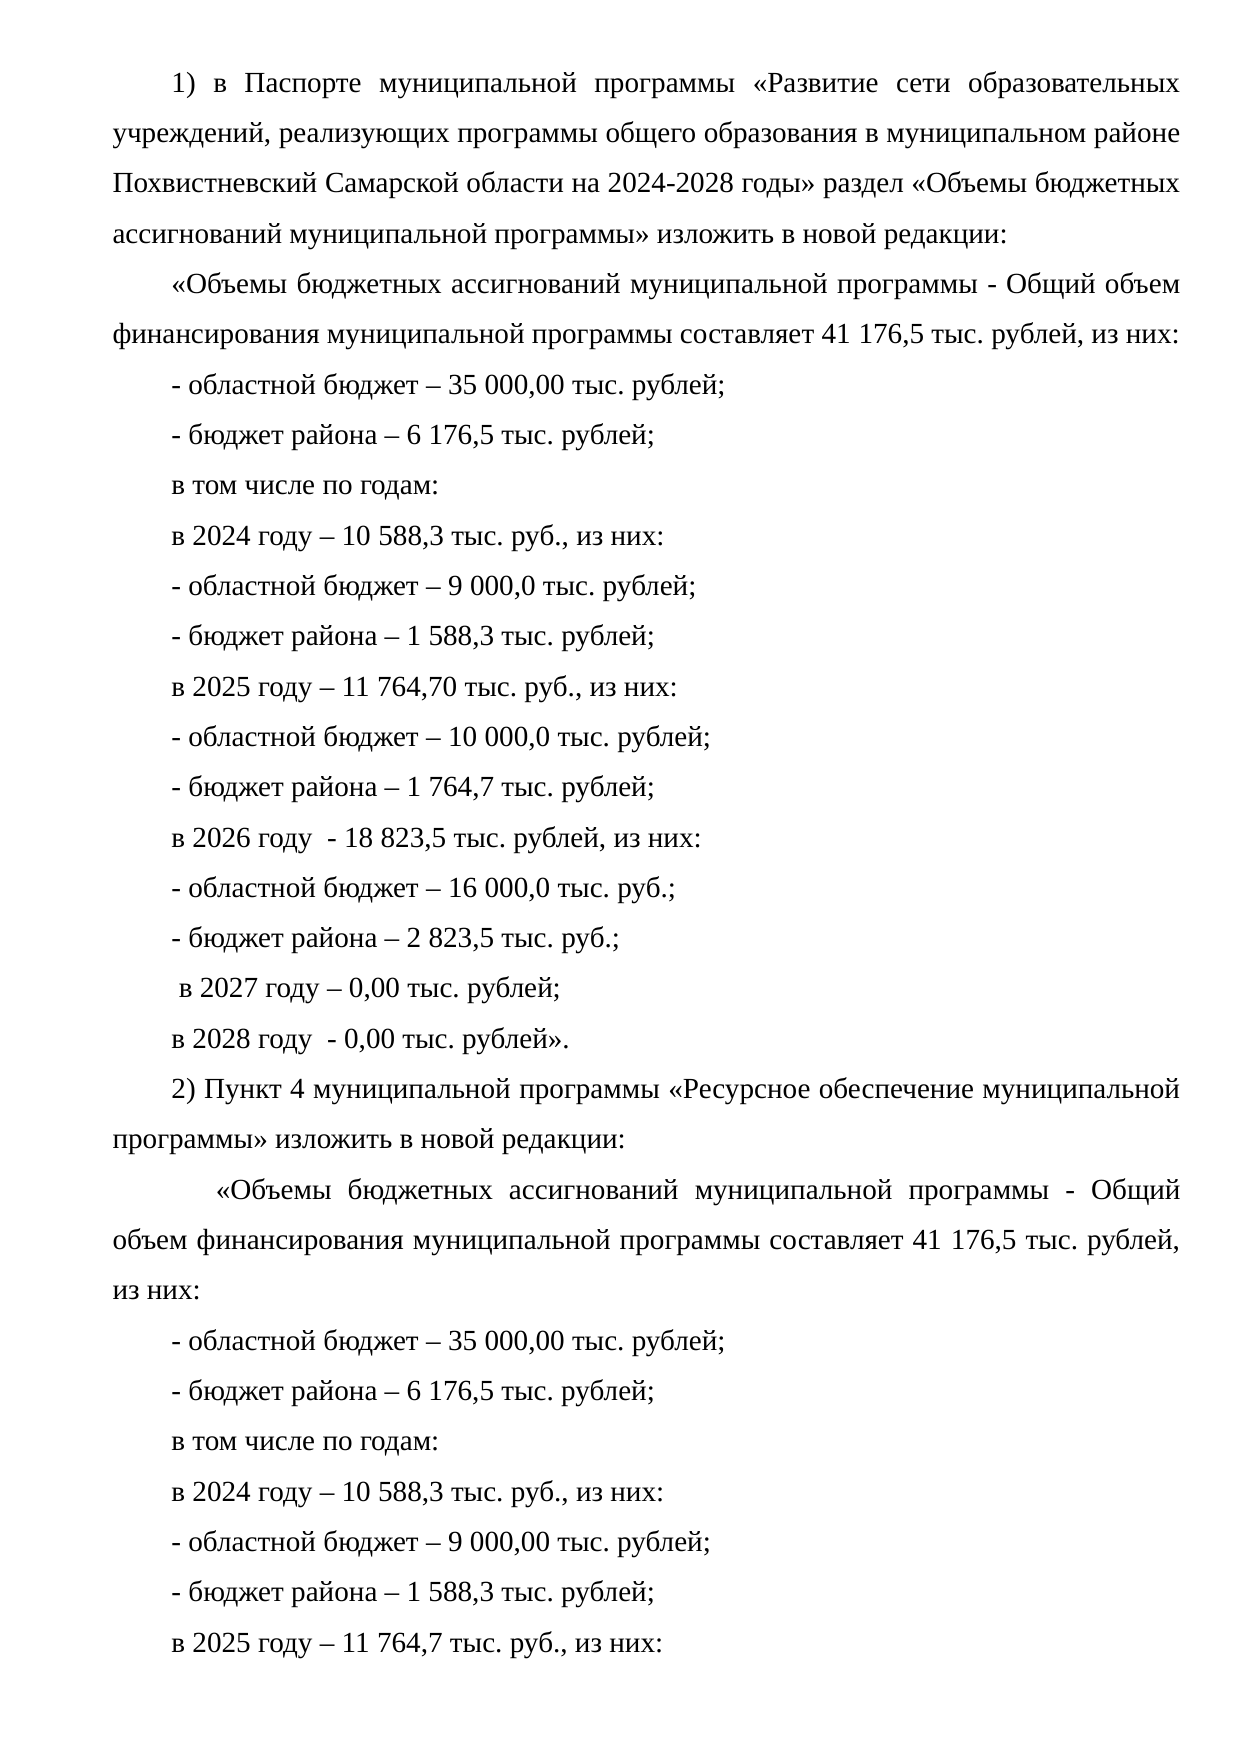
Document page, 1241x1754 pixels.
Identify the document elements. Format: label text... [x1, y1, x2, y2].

text в 2024 году – 10 588,3 тыс. руб., из них: [112, 518, 1181, 551]
text - бюджет района – 1 588,3 тыс. рублей; [112, 618, 1181, 652]
text - бюджет района – 2 823,5 тыс. руб.; [112, 920, 1181, 954]
text в 2024 году – 10 588,3 тыс. руб., из них: [112, 1474, 1181, 1507]
text - областной бюджет – 35 000,00 тыс. рублей; [112, 1323, 1181, 1356]
text «Объемы бюджетных ассигнований муниципальной программы - Общий объем финансирования муниципальной программы составляет 41 176,5 тыс. рублей, из них: [112, 266, 1181, 350]
text - областной бюджет – 9 000,00 тыс. рублей; [112, 1524, 1181, 1558]
text в 2027 году – 0,00 тыс. рублей; [112, 971, 1181, 1004]
text в том числе по годам: [112, 467, 1181, 501]
text - областной бюджет – 35 000,00 тыс. рублей; [112, 367, 1181, 400]
text - бюджет района – 6 176,5 тыс. рублей; [112, 417, 1181, 451]
text - областной бюджет – 9 000,0 тыс. рублей; [112, 568, 1181, 602]
text - бюджет района – 1 764,7 тыс. рублей; [112, 769, 1181, 803]
text в 2025 году – 11 764,70 тыс. руб., из них: [112, 669, 1181, 702]
text в 2028 году - 0,00 тыс. рублей». [112, 1021, 1181, 1054]
text - бюджет района – 6 176,5 тыс. рублей; [112, 1373, 1181, 1407]
text - областной бюджет – 10 000,0 тыс. рублей; [112, 719, 1181, 753]
text 1) в Паспорте муниципальной программы «Развитие сети образовательных учреждений, реализующих программы общего образования в муниципальном районе Похвистневский Самарской области на 2024-2028 годы» раздел «Объемы бюджетных ассигнований муниципальной программы» изложить в новой редакции: [112, 65, 1181, 249]
text - областной бюджет – 16 000,0 тыс. руб.; [112, 870, 1181, 903]
text в 2025 году – 11 764,7 тыс. руб., из них: [112, 1625, 1181, 1658]
text в 2026 году - 18 823,5 тыс. рублей, из них: [112, 820, 1181, 853]
text - бюджет района – 1 588,3 тыс. рублей; [112, 1574, 1181, 1608]
text «Объемы бюджетных ассигнований муниципальной программы - Общий объем финансирования муниципальной программы составляет 41 176,5 тыс. рублей, из них: [112, 1172, 1181, 1306]
text 2) Пункт 4 муниципальной программы «Ресурсное обеспечение муниципальной программы» изложить в новой редакции: [112, 1071, 1181, 1155]
text в том числе по годам: [112, 1423, 1181, 1457]
